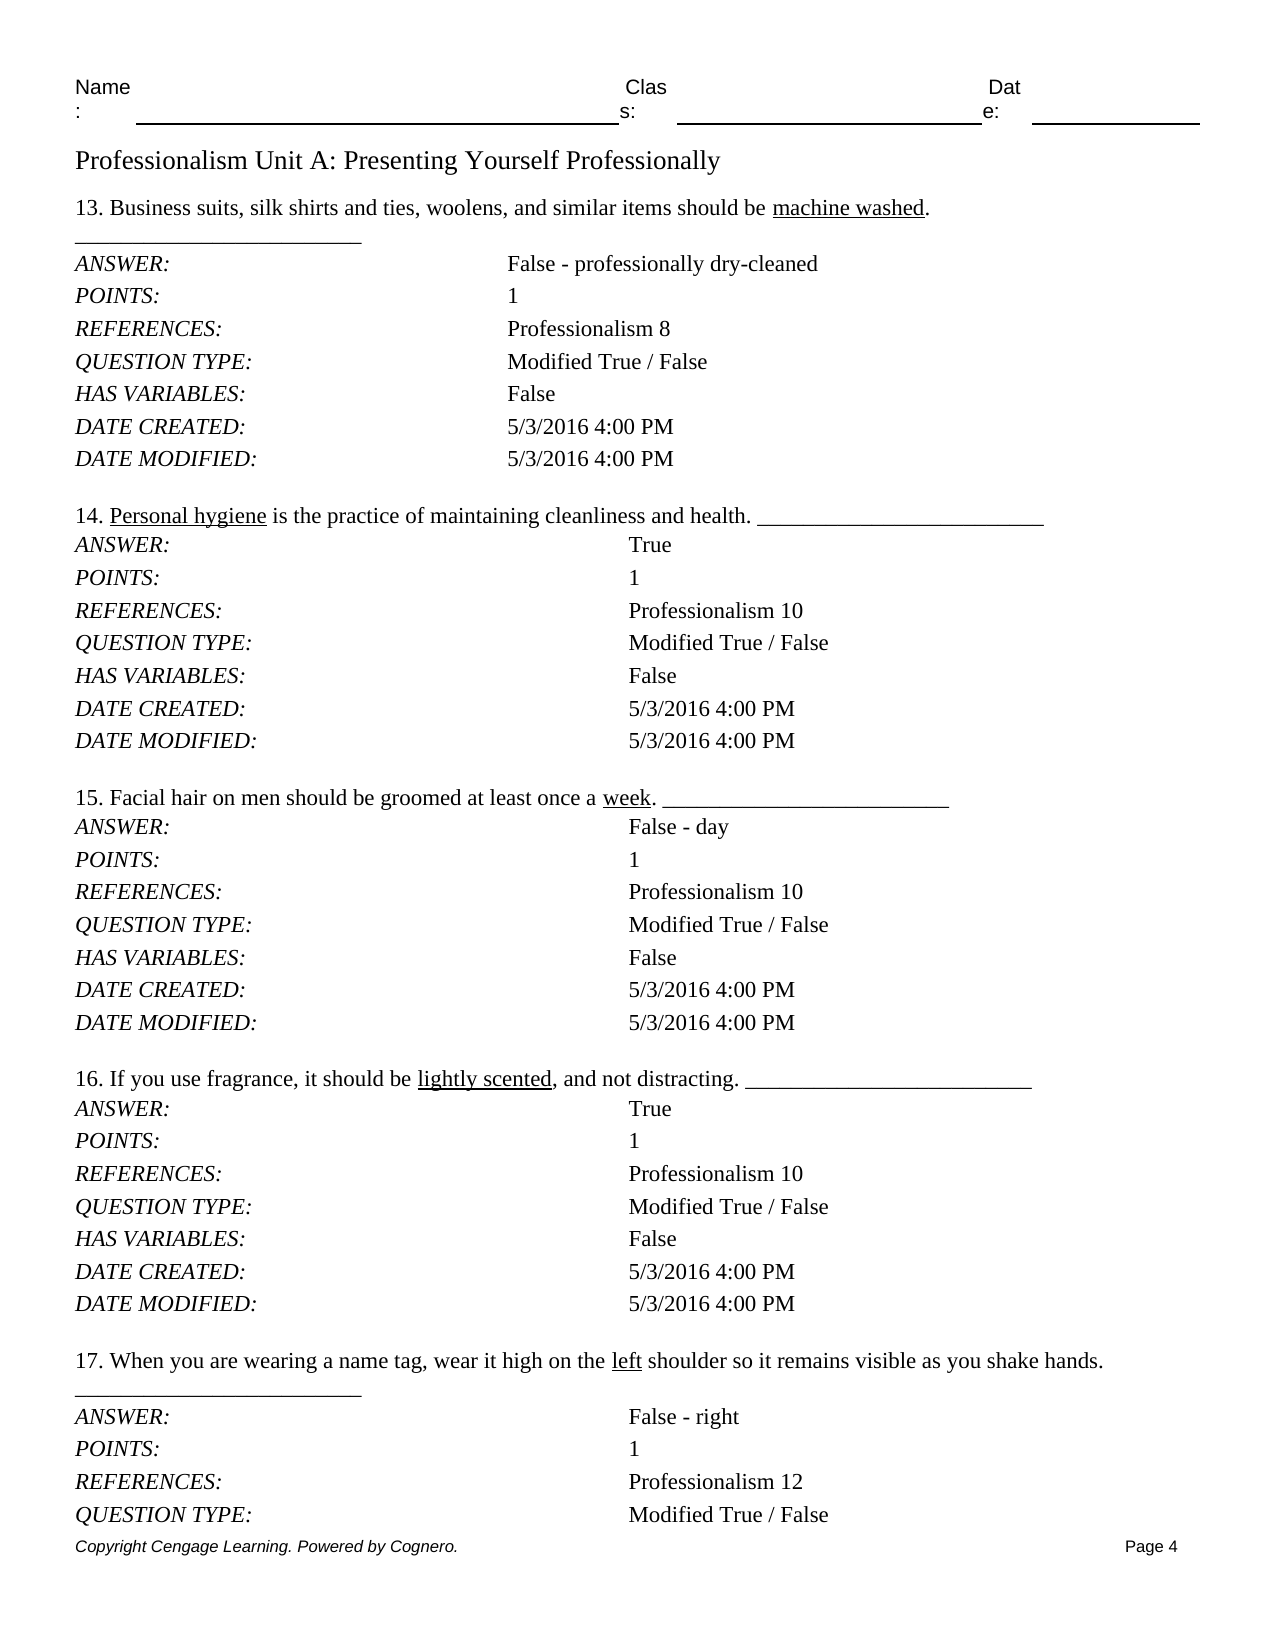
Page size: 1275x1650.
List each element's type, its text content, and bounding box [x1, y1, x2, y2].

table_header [75, 1347, 1200, 1530]
table_header 15. Facial hair on men should be groomed at least once a week. _________________________ [75, 784, 1200, 1038]
table_header 13. Business suits, silk shirts and ties, woolens, and similar items should be machine washed. _________________________ [75, 194, 1200, 475]
table_header 14. Personal hygiene is the practice of maintaining cleanliness and health. _________________________ [75, 502, 1200, 757]
table_header 16. If you use fragrance, it should be lightly scented, and not distracting. _________________________ [75, 1065, 1200, 1320]
